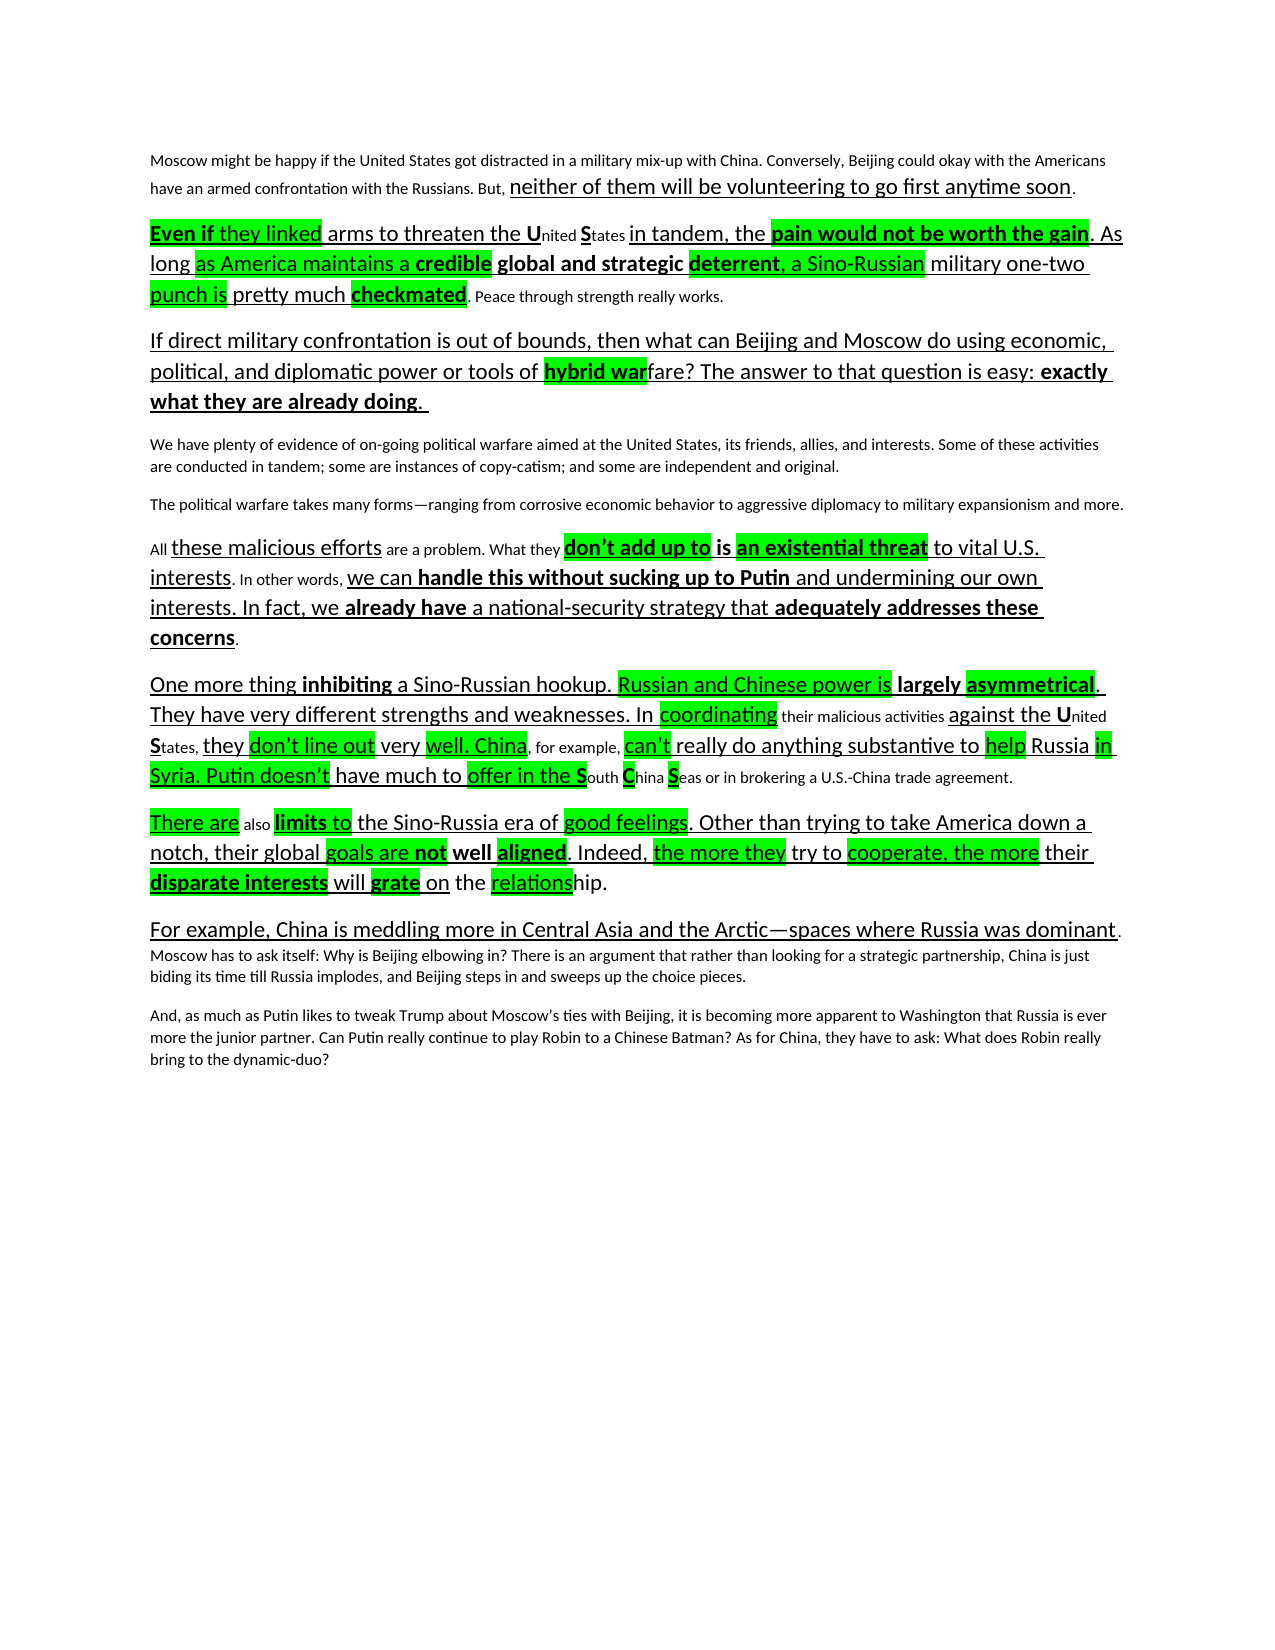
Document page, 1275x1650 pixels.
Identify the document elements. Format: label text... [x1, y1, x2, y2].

text Even if they linked arms to threaten the United States in tandem, the pain would not be worth the gain. As long as America maintains a credible global and strategic deterrent, a Sino-Russian military one-two punch is pretty much checkmated. Peace through strength really works. [150, 219, 1125, 308]
text Moscow might be happy if the United States got distracted in a military mix-up with China. Conversely, Beijing could okay with the Americans have an armed confrontation with the Russians. But, neither of them will be volunteering to go first anytime soon. [150, 150, 1125, 201]
text For example, China is meddling more in Central Asia and the Arctic—spaces where Russia was dominant. Moscow has to ask itself: Why is Beijing elbowing in? There is an argument that rather than looking for a strategic partnership, China is just biding its time till Russia implodes, and Beijing steps in and sweeps up the choice pieces. [150, 915, 1125, 987]
text The political warfare takes many forms—ranging from corrosive economic behavior to aggressive diplomacy to military expansionism and more. [150, 494, 1125, 515]
text There are also limits to the Sino-Russia era of good feelings. Other than trying to take America down a notch, their global goals are not well aligned. Indeed, the more they try to cooperate, the more their disparate interests will grate on the relationship. [150, 808, 1125, 896]
text If direct military confrontation is out of bounds, then what can Beijing and Moscow do using economic, political, and diplomatic power or tools of hybrid warfare? The answer to that question is easy: exactly what they are already doing. [150, 327, 1125, 415]
text All these malicious efforts are a problem. What they don’t add up to is an existential threat to vital U.S. interests. In other words, we can handle this without sucking up to Putin and undermining our own interests. In fact, we already have a national-security strategy that adequately addresses these concerns. [150, 533, 1125, 652]
text One more thing inhibiting a Sino-Russian hookup. Russian and Chinese power is largely asymmetrical. They have very different strengths and weaknesses. In coordinating their malicious activities against the United States, they don’t line out very well. China, for example, can’t really do anything substantive to help Russia in Syria. Putin doesn’t have much to offer in the South China Seas or in brokering a U.S.-China trade agreement. [150, 670, 1125, 789]
text And, as much as Putin likes to tweak Trump about Moscow’s ties with Beijing, it is becoming more apparent to Washington that Russia is ever more the junior partner. Can Putin really continue to play Robin to a Chinese Batman? As for China, they have to ask: What does Robin really bring to the dynamic-duo? [150, 1005, 1125, 1069]
text We have plenty of evidence of on-going political warfare aimed at the United States, its friends, allies, and interests. Some of these activities are conducted in tandem; some are instances of copy-catism; and some are independent and original. [150, 434, 1125, 476]
